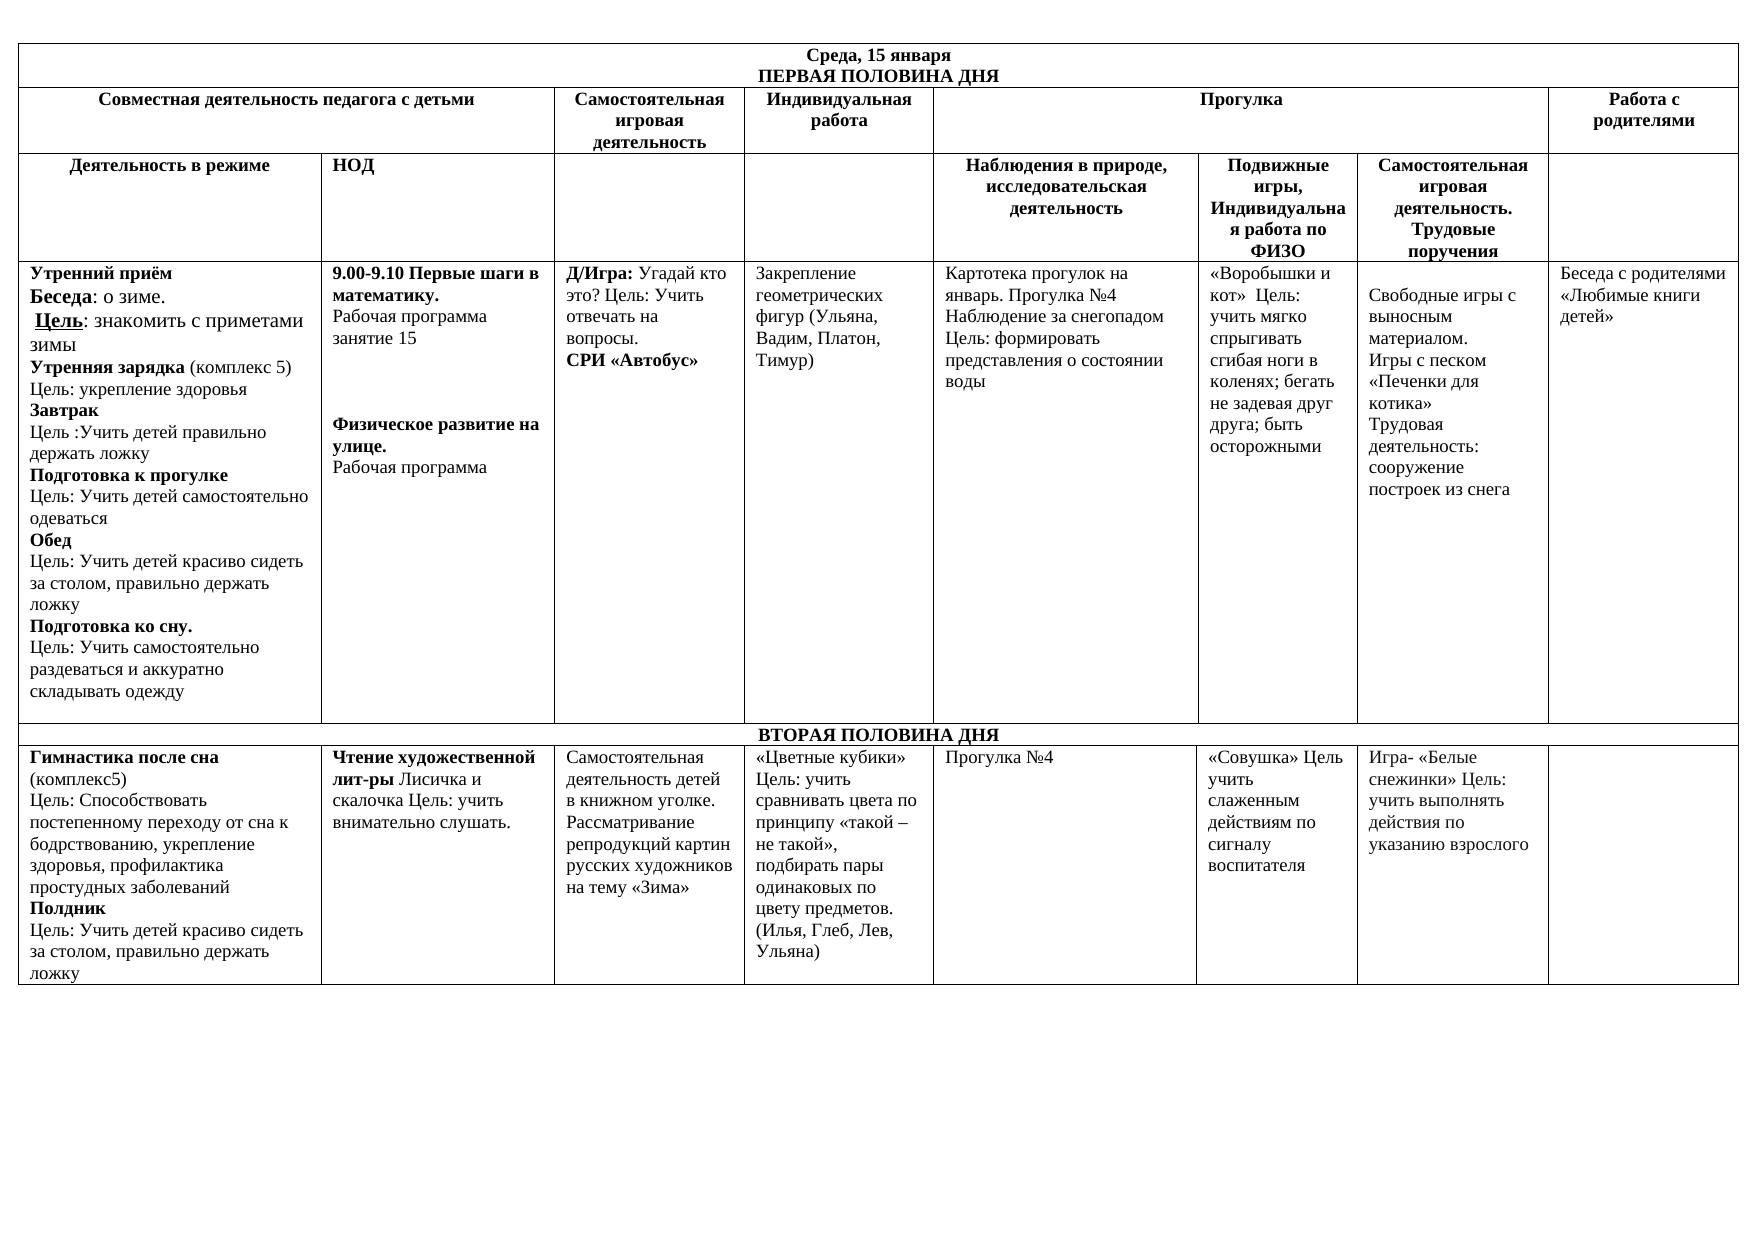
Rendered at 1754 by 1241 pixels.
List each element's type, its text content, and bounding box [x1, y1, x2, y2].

table_cell ВТОРАЯ ПОЛОВИНА ДНЯ [19, 724, 1738, 745]
table_cell Прогулка №4 [934, 746, 1196, 983]
table_header Среда, 15 января ПЕРВАЯ ПОЛОВИНА ДНЯ [19, 44, 1738, 87]
table_cell Чтение художественной лит-ры Лисичка и скалочка Цель: учить внимательно слушать. [322, 746, 554, 983]
table_cell Свободные игры с выносным материалом. Игры с песком «Печенки для котика» Трудовая деятельность: сооружение построек из снега [1358, 262, 1548, 723]
table_cell 9.00-9.10 Первые шаги в математику. Рабочая программа занятие 15 Физическое развитие на улице. Рабочая программа [322, 262, 554, 723]
table_cell Совместная деятельность педагога с детьми [19, 88, 554, 152]
table_cell Закрепление геометрических фигур (Ульяна, Вадим, Платон, Тимур) [745, 262, 933, 723]
table_cell Самостоятельная игровая деятельность [555, 88, 744, 152]
table_cell НОД [322, 154, 554, 261]
table_cell Работа с родителями [1549, 88, 1738, 152]
table_cell «Совушка» Цель учить слаженным действиям по сигналу воспитателя [1197, 746, 1357, 983]
table_cell Подвижные игры, Индивидуальная работа по ФИЗО [1199, 154, 1357, 261]
table_cell [1549, 746, 1738, 983]
table_cell «Цветные кубики» Цель: учить сравнивать цвета по принципу «такой – не такой», подбирать пары одинаковых по цвету предметов. (Илья, Глеб, Лев, Ульяна) [745, 746, 933, 983]
table_cell Д/Игра: Угадай кто это? Цель: Учить отвечать на вопросы. СРИ «Автобус» [555, 262, 744, 723]
table_cell Картотека прогулок на январь. Прогулка №4 Наблюдение за снегопадом Цель: формировать представления о состоянии воды [934, 262, 1198, 723]
table_cell Утренний приём Беседа: о зиме. Цель: знакомить с приметами зимы Утренняя зарядка (комплекс 5) Цель: укрепление здоровья Завтрак Цель :Учить детей правильно держать ложку Подготовка к прогулке Цель: Учить детей самостоятельно одеваться Обед Цель: Учить детей красиво сидеть за столом, правильно держать ложку Подготовка ко сну. Цель: Учить самостоятельно раздеваться и аккуратно складывать одежду [19, 262, 321, 723]
table_cell Прогулка [934, 88, 1548, 152]
table_cell Самостоятельная деятельность детей в книжном уголке. Рассматривание репродукций картин русских художников на тему «Зима» [555, 746, 744, 983]
table_cell [555, 154, 744, 261]
table_cell Игра- «Белые снежинки» Цель: учить выполнять действия по указанию взрослого [1358, 746, 1548, 983]
table_cell Наблюдения в природе, исследовательская деятельность [934, 154, 1198, 261]
table_cell «Воробышки и кот» Цель: учить мягко спрыгивать сгибая ноги в коленях; бегать не задевая друг друга; быть осторожными [1199, 262, 1357, 723]
table_cell Гимнастика после сна (комплекс5) Цель: Способствовать постепенному переходу от сна к бодрствованию, укрепление здоровья, профилактика простудных заболеваний Полдник Цель: Учить детей красиво сидеть за столом, правильно держать ложку [19, 746, 321, 983]
table_cell [745, 154, 933, 261]
table_cell Деятельность в режиме [19, 154, 321, 261]
table_cell Индивидуальная работа [745, 88, 933, 152]
table_cell [1549, 154, 1738, 261]
table_cell Беседа с родителями «Любимые книги детей» [1549, 262, 1738, 723]
table_cell Самостоятельная игровая деятельность. Трудовые поручения [1358, 154, 1548, 261]
